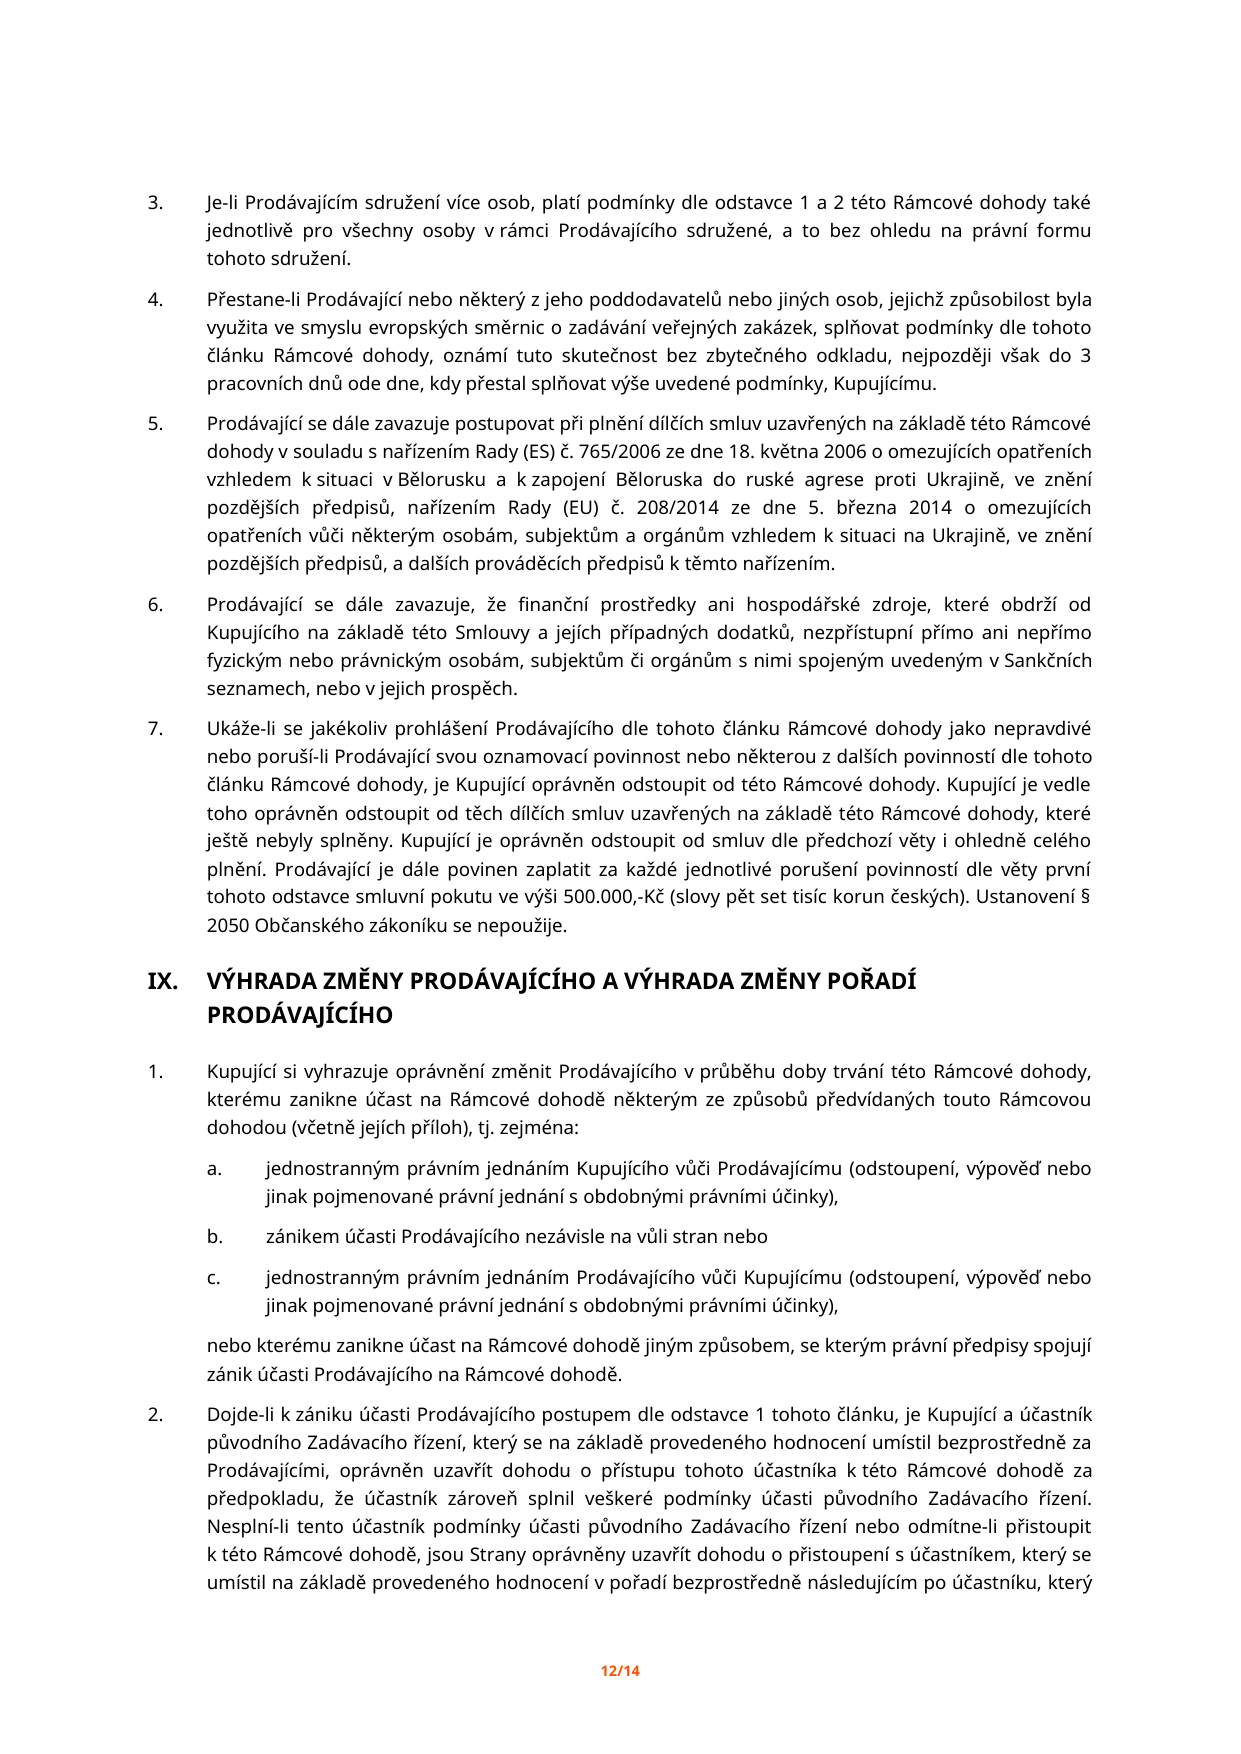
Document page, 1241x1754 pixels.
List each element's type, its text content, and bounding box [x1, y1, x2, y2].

text Prodávající se dále zavazuje postupovat při plnění dílčích smluv uzavřených na základě této Rámcové dohody v souladu s nařízením Rady (ES) č. 765/2006 ze dne 18. května 2006 o omezujících opatřeních vzhledem k situaci v Bělorusku a k zapojení Běloruska do ruské agrese proti Ukrajině, ve znění pozdějších předpisů, nařízením Rady (EU) č. 208/2014 ze dne 5. března 2014 o omezujících opatřeních vůči některým osobám, subjektům a orgánům vzhledem k situaci na Ukrajině, ve znění pozdějších předpisů, a dalších prováděcích předpisů k těmto nařízením. [148, 411, 1093, 576]
text Ukáže-li se jakékoliv prohlášení Prodávajícího dle tohoto článku Rámcové dohody jako nepravdivé nebo poruší-li Prodávající svou oznamovací povinnost nebo některou z dalších povinností dle tohoto článku Rámcové dohody, je Kupující oprávněn odstoupit od této Rámcové dohody. Kupující je vedle toho oprávněn odstoupit od těch dílčích smluv uzavřených na základě této Rámcové dohody, které ještě nebyly splněny. Kupující je oprávněn odstoupit od smluv dle předchozí věty i ohledně celého plnění. Prodávající je dále povinen zaplatit za každé jednotlivé porušení povinností dle věty první tohoto odstavce smluvní pokutu ve výši 500.000,-Kč (slovy pět set tisíc korun českých). Ustanovení § 2050 Občanského zákoníku se nepoužije. [148, 716, 1093, 937]
list jednostranným právním jednáním Kupujícího vůči Prodávajícímu (odstoupení, výpověď nebo jinak pojmenované právní jednání s obdobnými právními účinky), [207, 1155, 1093, 1209]
text Přestane-li Prodávající nebo některý z jeho poddodavatelů nebo jiných osob, jejichž způsobilost byla využita ve smyslu evropských směrnic o zadávání veřejných zakázek, splňovat podmínky dle tohoto článku Rámcové dohody, oznámí tuto skutečnost bez zbytečného odkladu, nejpozději však do 3 pracovních dnů ode dne, kdy přestal splňovat výše uvedené podmínky, Kupujícímu. [148, 286, 1093, 396]
list Kupující si vyhrazuje oprávnění změnit Prodávajícího v průběhu doby trvání této Rámcové dohody, kterému zanikne účast na Rámcové dohodě některým ze způsobů předvídaných touto Rámcovou dohodou (včetně jejích příloh), tj. zejména: [148, 1059, 1093, 1140]
text zánikem účasti Prodávajícího nezávisle na vůli stran nebo [207, 1224, 1093, 1249]
text Prodávající se dále zavazuje, že finanční prostředky ani hospodářské zdroje, které obdrží od Kupujícího na základě této Smlouvy a jejích případných dodatků, nezpřístupní přímo ani nepřímo fyzickým nebo právnickým osobám, subjektům či orgánům s nimi spojeným uvedeným v Sankčních seznamech, nebo v jejich prospěch. [148, 591, 1093, 701]
text Výhrada změny Prodávajícího a VÝHRADA ZMĚNY POŘADÍ PRODÁVAJÍCÍHO [148, 965, 1093, 1031]
text nebo kterému zanikne účast na Rámcové dohodě jiným způsobem, se kterým právní předpisy spojují zánik účasti Prodávajícího na Rámcové dohodě. [207, 1333, 1093, 1386]
text jednostranným právním jednáním Prodávajícího vůči Kupujícímu (odstoupení, výpověď nebo jinak pojmenované právní jednání s obdobnými právními účinky), [207, 1264, 1093, 1318]
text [148, 1401, 1093, 1595]
text Je-li Prodávajícím sdružení více osob, platí podmínky dle odstavce 1 a 2 této Rámcové dohody také jednotlivě pro všechny osoby v rámci Prodávajícího sdružené, a to bez ohledu na právní formu tohoto sdružení. [148, 189, 1093, 271]
